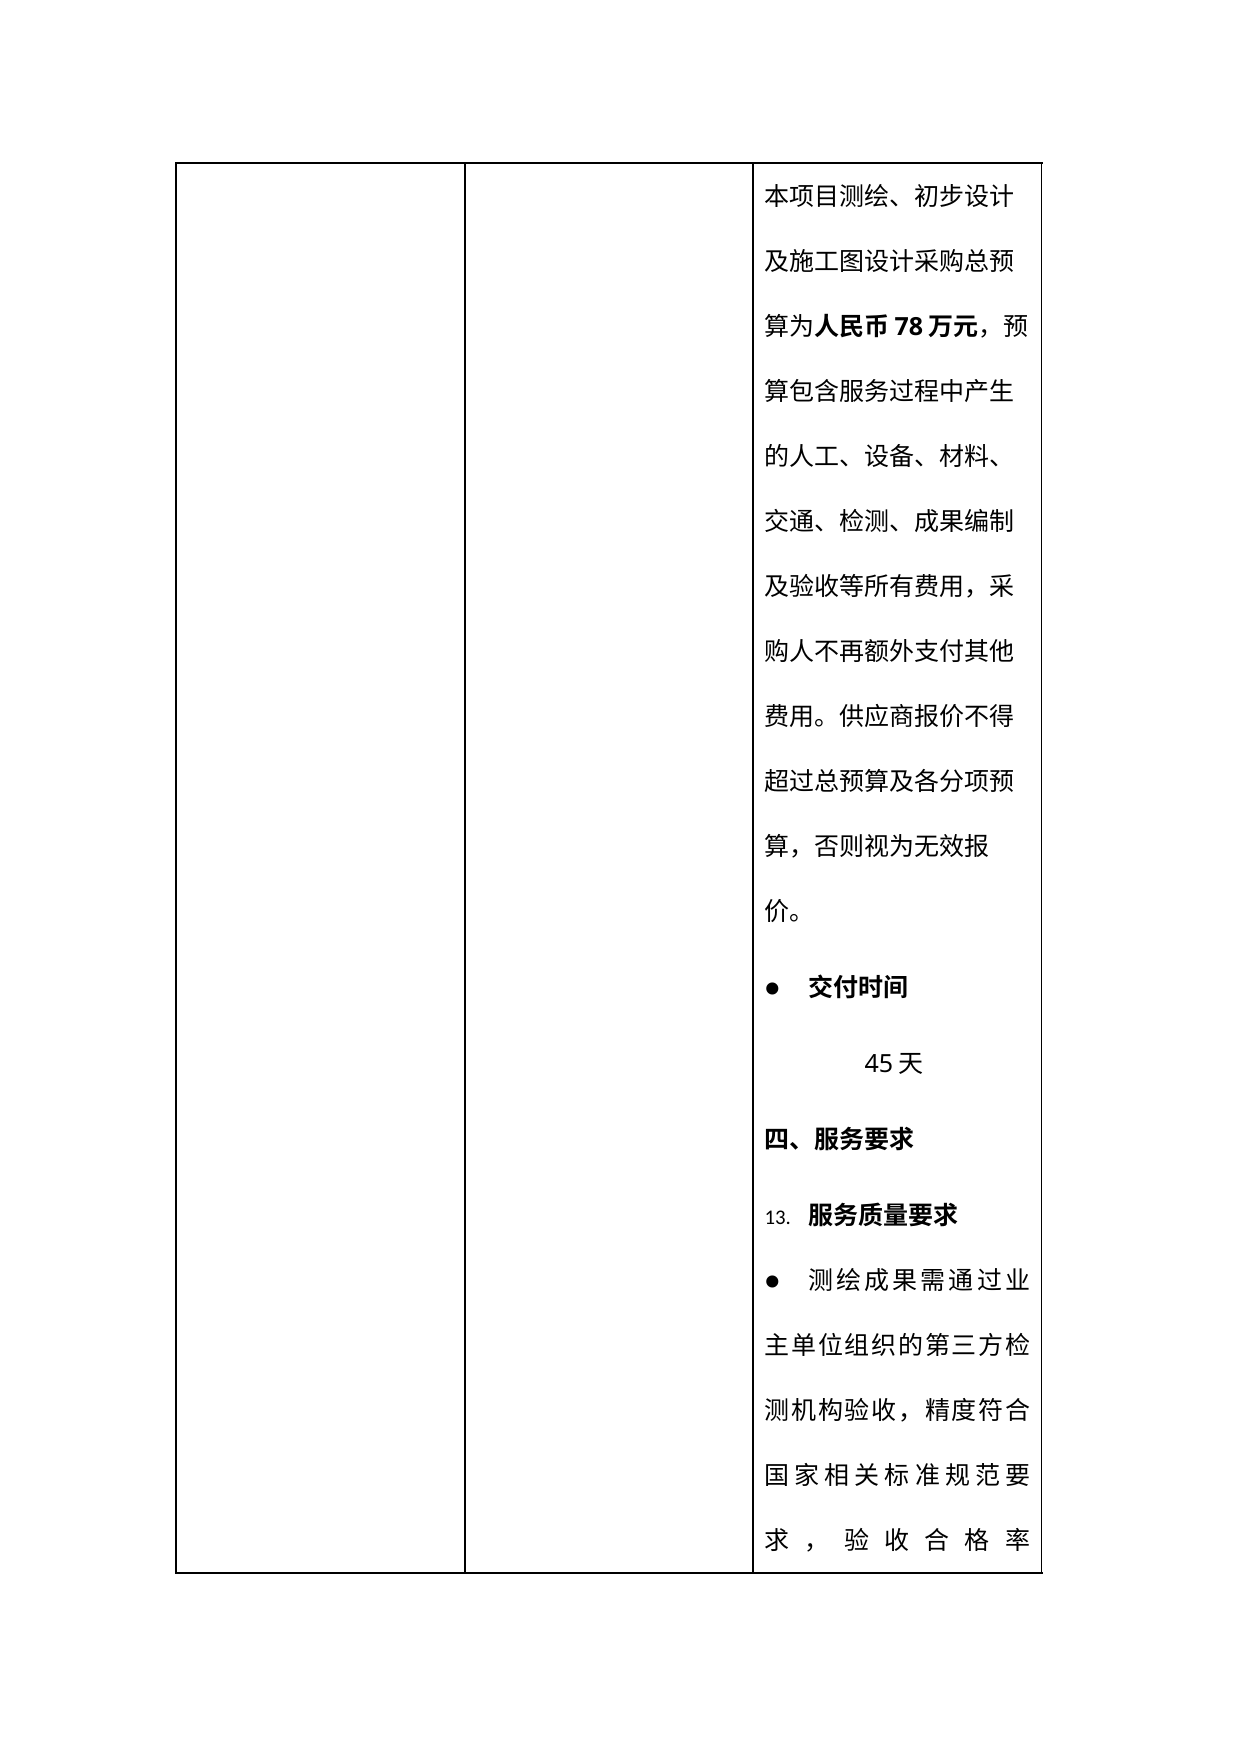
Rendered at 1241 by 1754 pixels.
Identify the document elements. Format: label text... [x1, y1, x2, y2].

table_cell 1 [177, 164, 464, 1572]
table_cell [754, 164, 1041, 1572]
table_cell [466, 164, 752, 1572]
